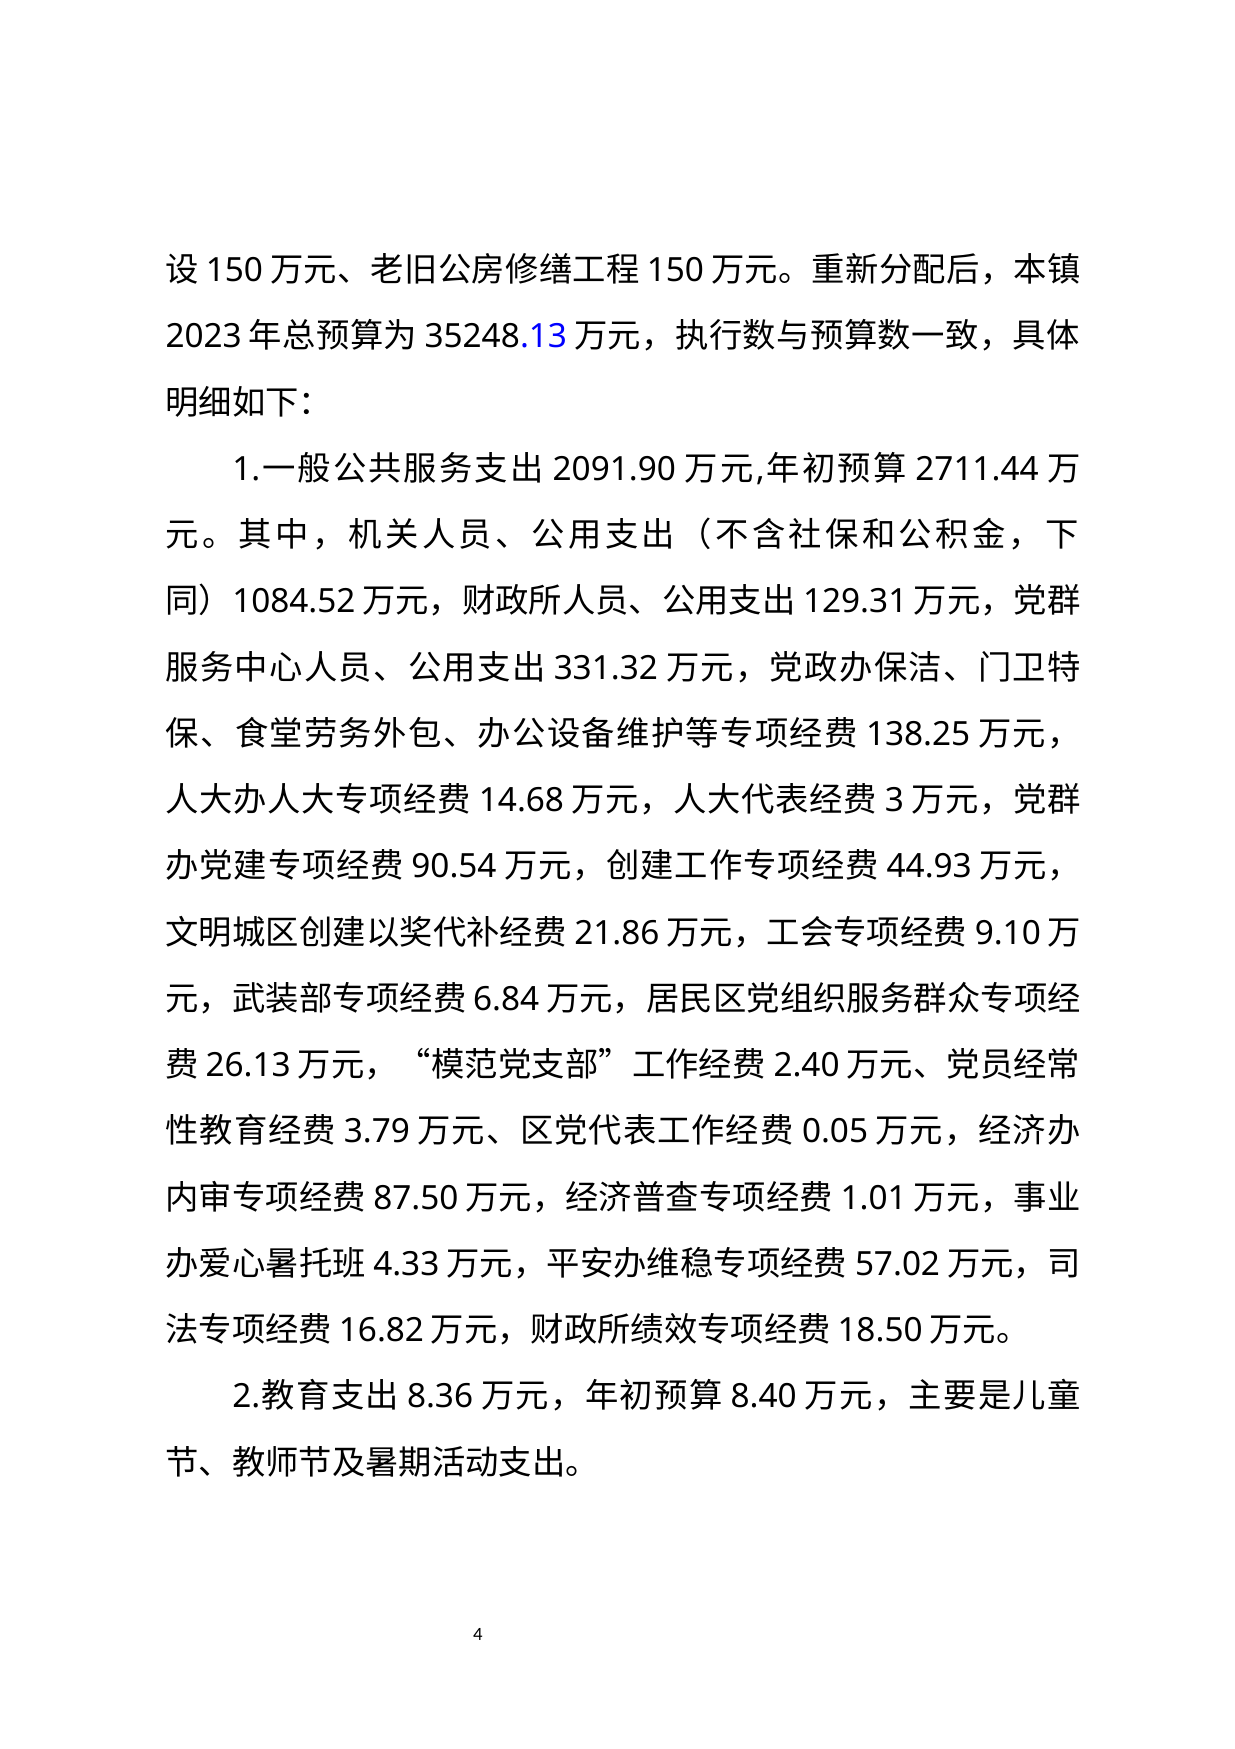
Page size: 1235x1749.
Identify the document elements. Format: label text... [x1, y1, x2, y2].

text 1.一般公共服务支出2091.90万元,年初预算2711.44万元。其中，机关人员、公用支出（不含社保和公积金，下同）1084.52万元，财政所人员、公用支出129.31万元，党群服务中心人员、公用支出331.32万元，党政办保洁、门卫特保、食堂劳务外包、办公设备维护等专项经费138.25万元，人大办人大专项经费14.68万元，人大代表经费3万元，党群办党建专项经费90.54万元，创建工作专项经费44.93万元，文明城区创建以奖代补经费21.86万元，工会专项经费9.10万元，武装部专项经费6.84万元，居民区党组织服务群众专项经费26.13万元，“模范党支部”工作经费2.40万元、党员经常性教育经费3.79万元、区党代表工作经费0.05万元，经济办内审专项经费87.50万元，经济普查专项经费1.01万元，事业办爱心暑托班4.33万元，平安办维稳专项经费57.02万元，司法专项经费16.82万元，财政所绩效专项经费18.50万元。 [165, 433, 1081, 1360]
text 2.教育支出8.36万元，年初预算8.40万元，主要是儿童节、教师节及暑期活动支出。 [165, 1360, 1081, 1493]
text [165, 234, 1081, 433]
